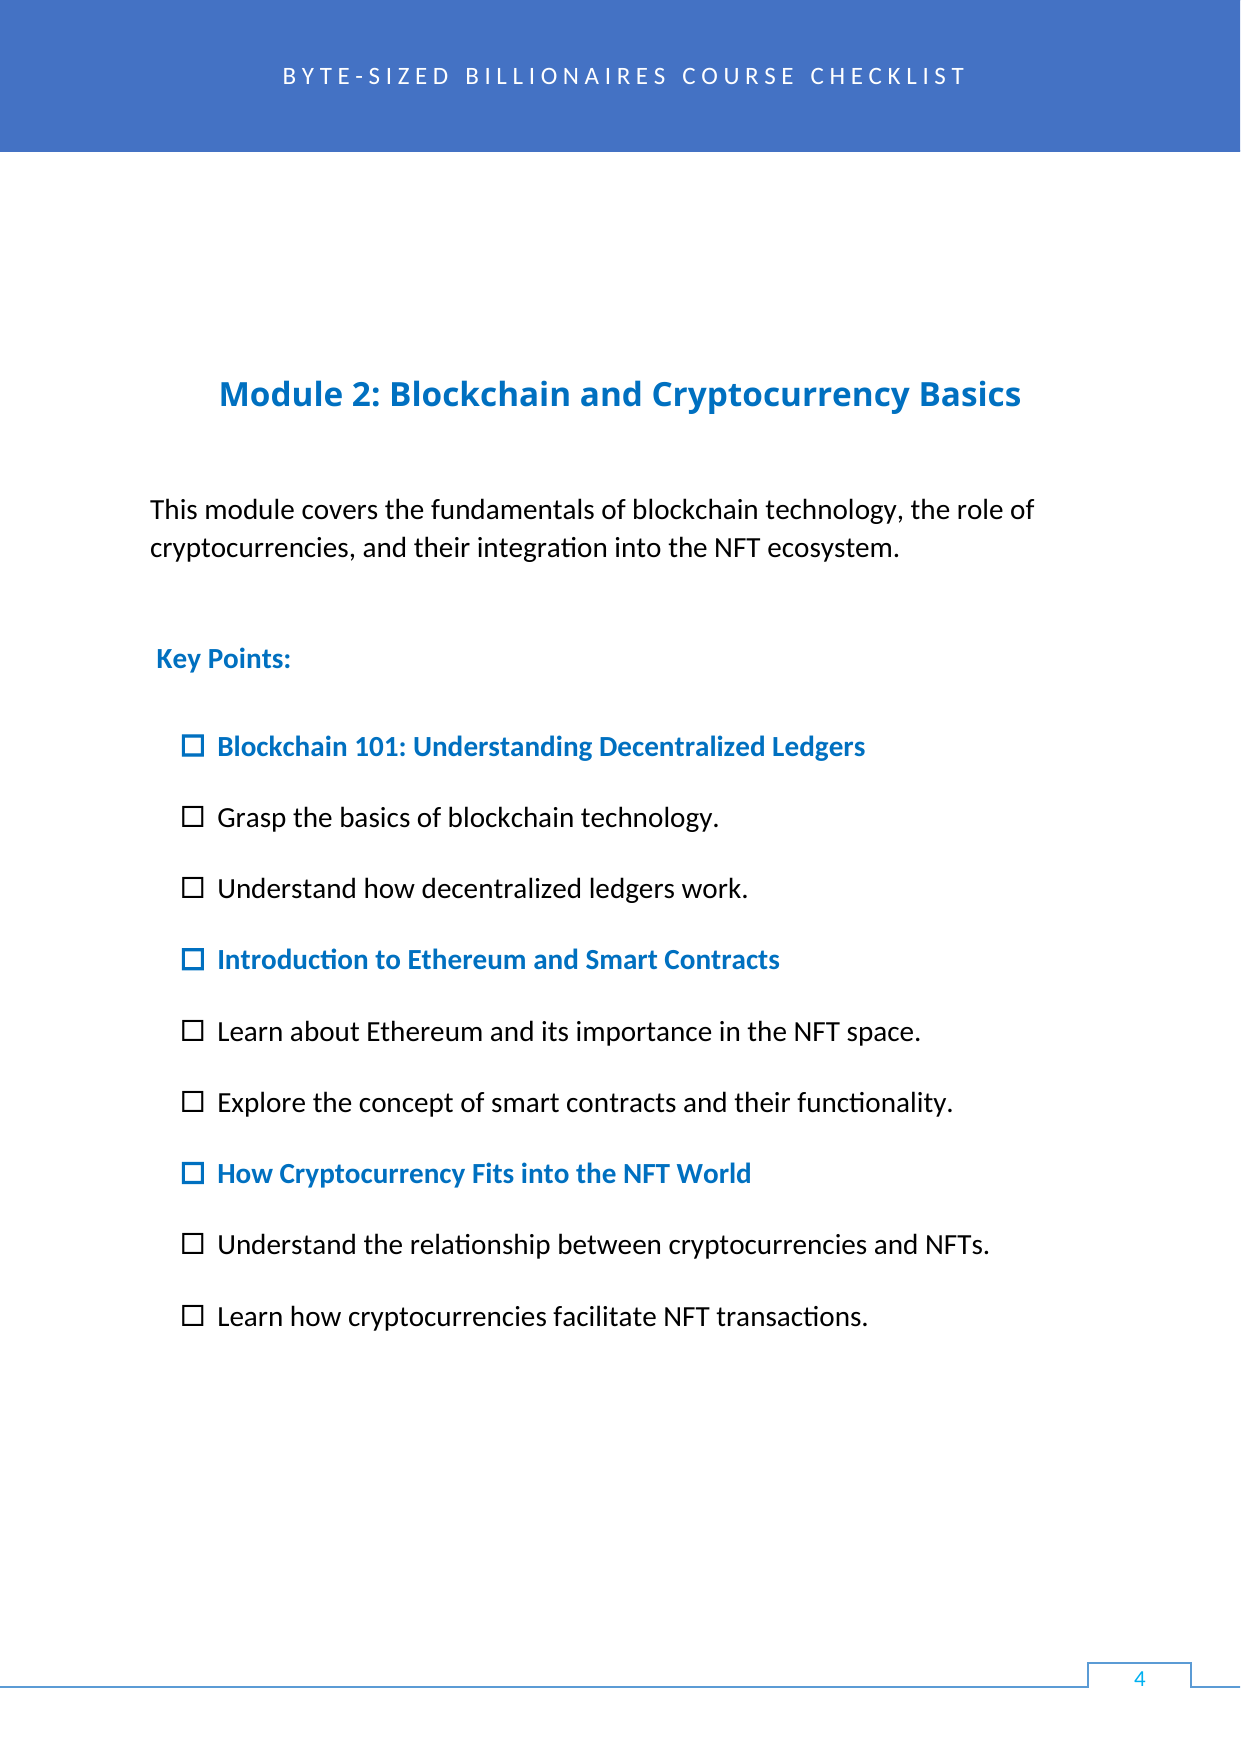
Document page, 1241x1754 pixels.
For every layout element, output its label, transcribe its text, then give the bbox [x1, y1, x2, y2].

list Explore the concept of smart contracts and their functionality. [179, 1084, 1090, 1119]
list Learn about Ethereum and its importance in the NFT space. [179, 1013, 1090, 1048]
list Blockchain 101: Understanding Decentralized Ledgers [179, 728, 1090, 763]
text Key Points: [150, 640, 1090, 675]
text This module covers the fundamentals of blockchain technology, the role of cryptocurrencies, and their integration into the NFT ecosystem. [150, 491, 1090, 565]
list How Cryptocurrency Fits into the NFT World [179, 1155, 1090, 1191]
list Introduction to Ethereum and Smart Contracts [179, 941, 1090, 977]
list Understand the relationship between cryptocurrencies and NFTs. [179, 1226, 1090, 1262]
text Module 2: Blockchain and Cryptocurrency Basics [150, 370, 1090, 416]
list Learn how cryptocurrencies facilitate NFT transactions. [179, 1298, 1090, 1333]
list Understand how decentralized ledgers work. [179, 870, 1090, 906]
list Grasp the basics of blockchain technology. [179, 799, 1090, 834]
